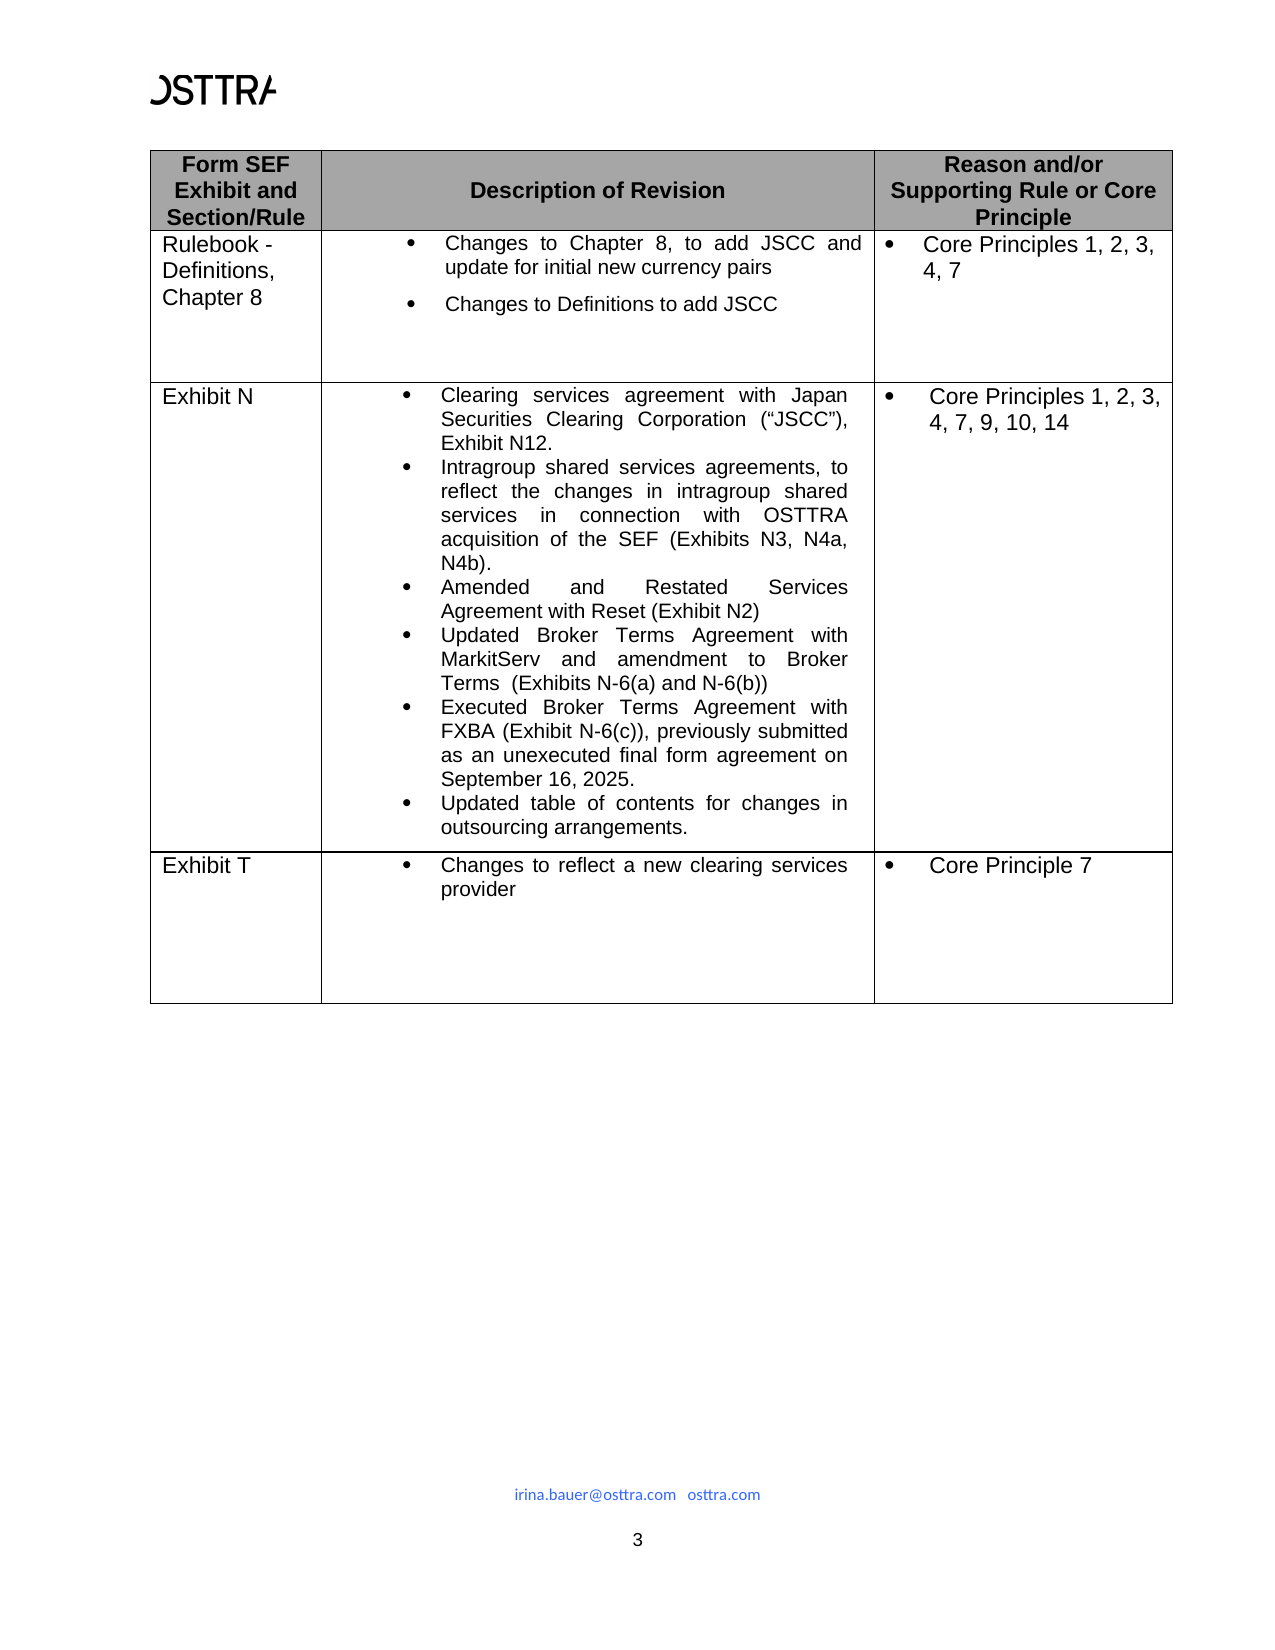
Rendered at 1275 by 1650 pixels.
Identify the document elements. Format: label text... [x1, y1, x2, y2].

table_cell Changes to reflect a new clearing services provider [322, 853, 874, 1003]
table_header Reason and/or Supporting Rule or Core Principle [875, 151, 1172, 230]
table_cell Exhibit T [151, 853, 321, 1003]
table_header Form SEF Exhibit and Section/Rule [151, 151, 321, 230]
table_cell Core Principles 1, 2, 3, 4, 7 [875, 231, 1172, 382]
table_cell Rulebook - Definitions, Chapter 8 [151, 231, 321, 382]
table_cell Core Principle 7 [875, 853, 1172, 1003]
table_cell Changes to Chapter 8, to add JSCC and update for initial new currency pairs Changes to Definitions to add JSCC [322, 231, 874, 382]
table_header Description of Revision [322, 151, 874, 230]
table_cell Clearing services agreement with Japan Securities Clearing Corporation (“JSCC”), Exhibit N12. Intragroup shared services agreements, to reflect the changes in intragroup shared services in connection with OSTTRA acquisition of the SEF (Exhibits N3, N4a, N4b). Amended and Restated Services Agreement with Reset (Exhibit N2) Updated Broker Terms Agreement with MarkitServ and amendment to Broker Terms (Exhibits N-6(a) and N-6(b)) Executed Broker Terms Agreement with FXBA (Exhibit N-6(c)), previously submitted as an unexecuted final form agreement on September 16, 2025. Updated table of contents for changes in outsourcing arrangements. [322, 383, 874, 851]
table_cell Exhibit N [151, 383, 321, 851]
picture [150, 75, 277, 105]
table_cell Core Principles 1, 2, 3, 4, 7, 9, 10, 14 [875, 383, 1172, 851]
